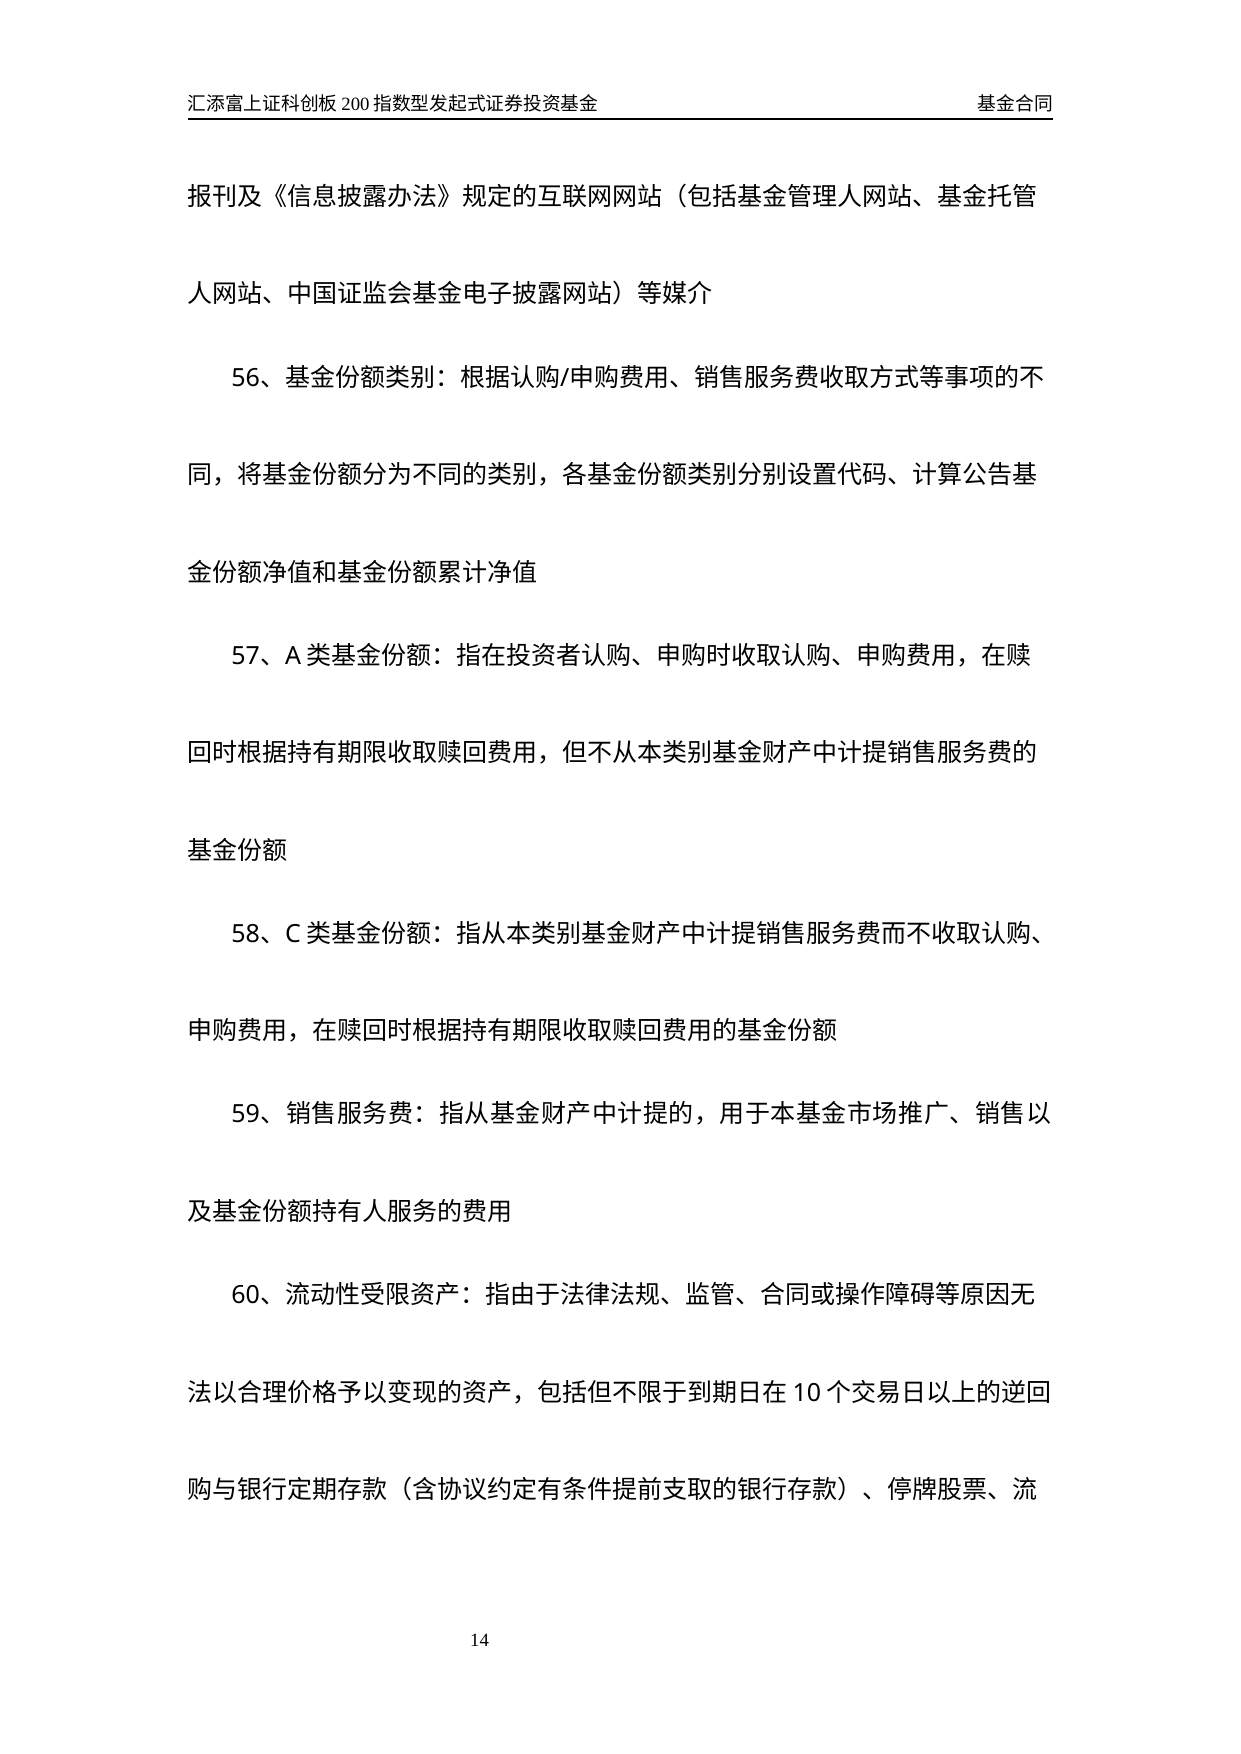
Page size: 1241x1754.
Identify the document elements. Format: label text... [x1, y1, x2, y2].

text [187, 162, 1053, 324]
text 56、基金份额类别：根据认购/申购费用、销售服务费收取方式等事项的不同，将基金份额分为不同的类别，各基金份额类别分别设置代码、计算公告基金份额净值和基金份额累计净值 [187, 343, 1053, 603]
text 59、销售服务费：指从基金财产中计提的，用于本基金市场推广、销售以及基金份额持有人服务的费用 [187, 1079, 1053, 1242]
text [187, 1260, 1053, 1520]
text 58、C类基金份额：指从本类别基金财产中计提销售服务费而不收取认购、申购费用，在赎回时根据持有期限收取赎回费用的基金份额 [187, 899, 1053, 1061]
text 57、A类基金份额：指在投资者认购、申购时收取认购、申购费用，在赎回时根据持有期限收取赎回费用，但不从本类别基金财产中计提销售服务费的基金份额 [187, 621, 1053, 881]
